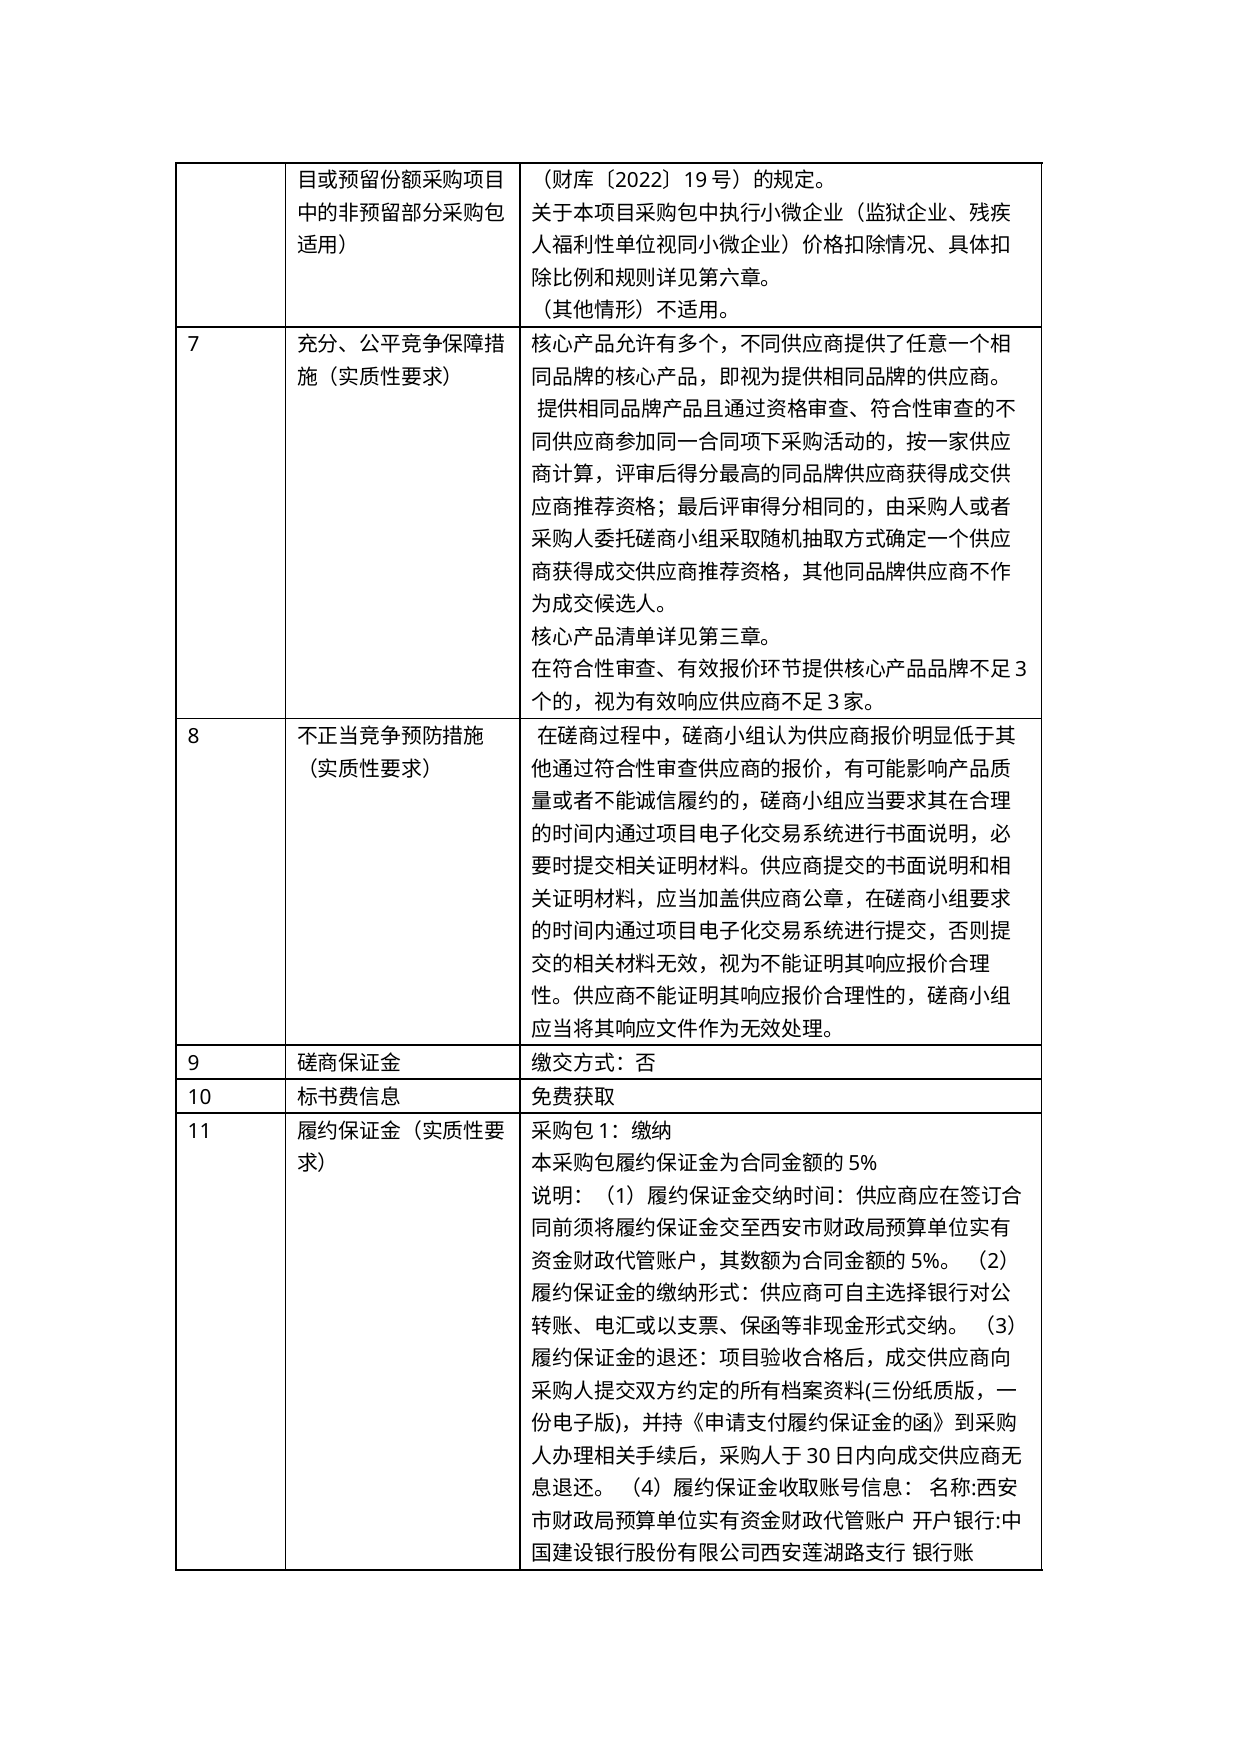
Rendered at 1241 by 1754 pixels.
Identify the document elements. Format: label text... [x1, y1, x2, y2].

table_cell 磋商保证金 [286, 1046, 519, 1078]
table_cell 6 [177, 164, 285, 326]
table_cell 不正当竞争预防措施（实质性要求） [286, 719, 519, 1044]
table_cell 在磋商过程中，磋商小组认为供应商报价明显低于其他通过符合性审查供应商的报价，有可能影响产品质量或者不能诚信履约的，磋商小组应当要求其在合理的时间内通过项目电子化交易系统进行书面说明，必要时提交相关证明材料。供应商提交的书面说明和相关证明材料，应当加盖供应商公章，在磋商小组要求的时间内通过项目电子化交易系统进行提交，否则提交的相关材料无效，视为不能证明其响应报价合理性。供应商不能证明其响应报价合理性的，磋商小组应当将其响应文件作为无效处理。 [521, 719, 1041, 1044]
table_cell 充分、公平竞争保障措施（实质性要求） [286, 328, 519, 718]
table_cell 7 [177, 328, 285, 718]
table_cell 11 [177, 1114, 285, 1569]
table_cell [521, 1114, 1041, 1569]
table_cell 履约保证金（实质性要求） [286, 1114, 519, 1569]
table_cell 9 [177, 1046, 285, 1078]
table_cell 核心产品允许有多个，不同供应商提供了任意一个相同品牌的核心产品，即视为提供相同品牌的供应商。 提供相同品牌产品且通过资格审查、符合性审查的不同供应商参加同一合同项下采购活动的，按一家供应商计算，评审后得分最高的同品牌供应商获得成交供应商推荐资格；最后评审得分相同的，由采购人或者采购人委托磋商小组采取随机抽取方式确定一个供应商获得成交供应商推荐资格，其他同品牌供应商不作为成交候选人。 核心产品清单详见第三章。 在符合性审查、有效报价环节提供核心产品品牌不足3个的，视为有效响应供应商不足3家。 [521, 328, 1041, 718]
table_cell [521, 164, 1041, 326]
table_cell 缴交方式：否 [521, 1046, 1041, 1078]
table_cell 免费获取 [521, 1080, 1041, 1112]
table_cell 标书费信息 [286, 1080, 519, 1112]
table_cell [286, 164, 519, 326]
table_cell 10 [177, 1080, 285, 1112]
table_cell 8 [177, 719, 285, 1044]
